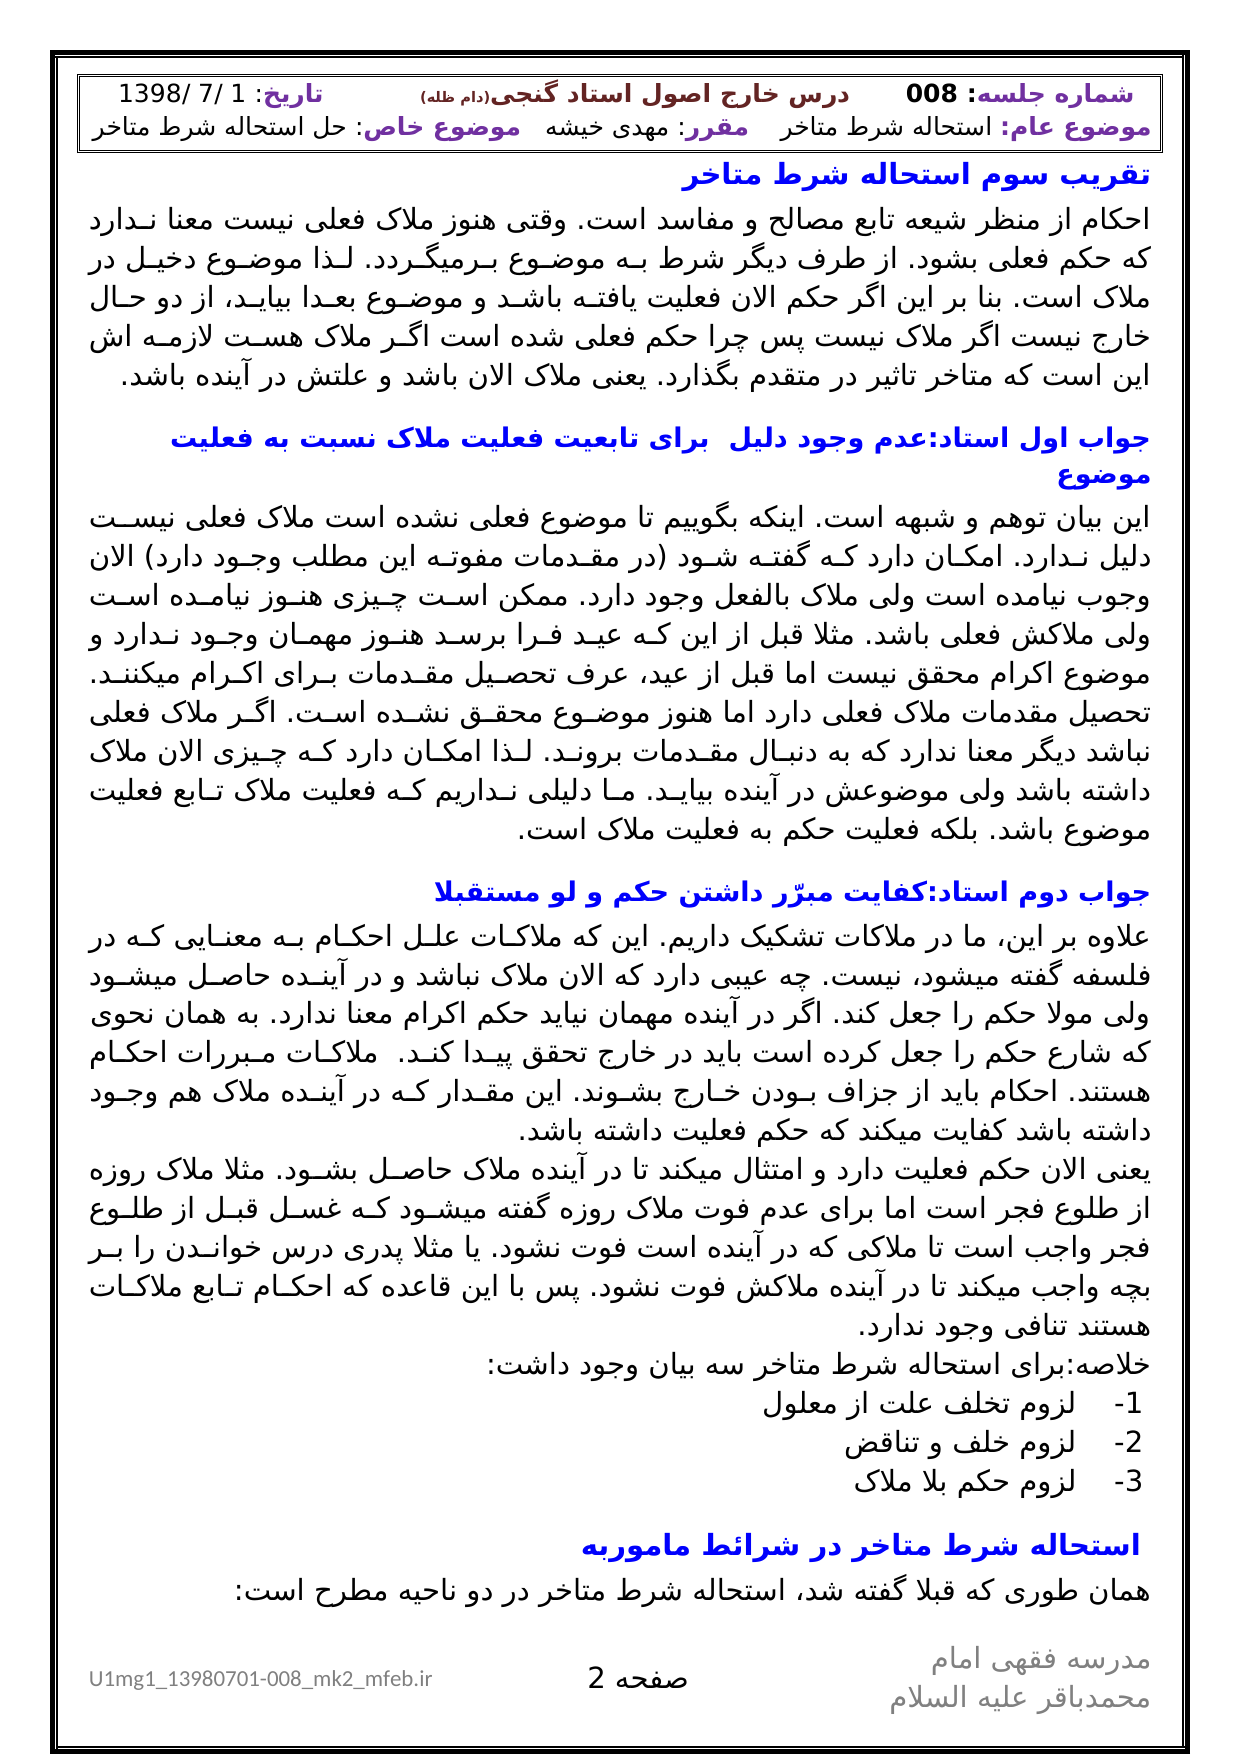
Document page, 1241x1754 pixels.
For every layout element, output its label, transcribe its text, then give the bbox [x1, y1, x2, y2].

text علاوه بر این، ما در ملاکات تشکیک داریم. این که ملاکات علل احکام به معنایی که در فلسفه گفته میشود، نیست. چه عیبی دارد که الان ملاک نباشد و در آینده حاصل میشود ولی مولا حکم را جعل کند. اگر در آینده مهمان نیاید حکم اکرام معنا ندارد. به همان نحوی که شارع حکم را جعل کرده است باید در خارج تحقق پیدا کند. ملاکات مبررات احکام هستند. احکام باید از جزاف بودن خارج بشوند. این مقدار که در آینده ملاک هم وجود داشته باشد کفایت میکند که حکم فعلیت داشته باشد. [89, 919, 1152, 1148]
text این بیان توهم و شبهه است. اینکه بگوییم تا موضوع فعلی نشده است ملاک فعلی نیست دلیل ندارد. امکان دارد که گفته شود (در مقدمات مفوته این مطلب وجود دارد) الان وجوب نیامده است ولی ملاک بالفعل وجود دارد. ممکن است چیزی هنوز نیامده است ولی ملاکش فعلی باشد. مثلا قبل از این که عید فرا برسد هنوز مهمان وجود ندارد و موضوع اکرام محقق نیست اما قبل از عید، عرف تحصیل مقدمات برای اکرام میکنند. تحصیل مقدمات ملاک فعلی دارد اما هنوز موضوع محقق نشده است. اگر ملاک فعلی نباشد دیگر معنا ندارد که به دنبال مقدمات بروند. لذا امکان دارد که چیزی الان ملاک داشته باشد ولی موضوعش در آینده بیاید. ما دلیلی نداریم که فعلیت ملاک تابع فعلیت موضوع باشد. بلکه فعلیت حکم به فعلیت ملاک است. [89, 501, 1152, 846]
subtitle جواب اول استاد:عدم وجود دلیل برای تابعیت فعلیت ملاک نسبت به فعلیت موضوع [89, 422, 1152, 490]
list لزوم تخلف علت از معلول [89, 1386, 1114, 1420]
list لزوم حکم بلا ملاک [89, 1464, 1114, 1498]
text خلاصه:برای استحاله شرط متاخر سه بیان وجود داشت: [89, 1347, 1152, 1381]
text یعنی الان حکم فعلیت دارد و امتثال میکند تا در آینده ملاک حاصل بشود. مثلا ملاک روزه از طلوع فجر است اما برای عدم فوت ملاک روزه گفته میشود که غسل قبل از طلوع فجر واجب است تا ملاکی که در آینده است فوت نشود. یا مثلا پدری درس خواندن را بر بچه واجب میکند تا در آینده ملاکش فوت نشود. پس با این قاعده که احکام تابع ملاکات هستند تنافی وجود ندارد. [89, 1153, 1152, 1342]
list لزوم خلف و تناقض [89, 1425, 1114, 1459]
text احکام از منظر شیعه تابع مصالح و مفاسد است. وقتی هنوز ملاک فعلی نیست معنا ندارد که حکم فعلی بشود. از طرف دیگر شرط به موضوع برمیگردد. لذا موضوع دخیل در ملاک است. بنا بر این اگر حکم الان فعلیت یافته باشد و موضوع بعدا بیاید، از دو حال خارج نیست اگر ملاک نیست پس چرا حکم فعلی شده است اگر ملاک هست لازمه اش این است که متاخر تاثیر در متقدم بگذارد. یعنی ملاک الان باشد و علتش در آینده باشد. [89, 202, 1152, 392]
subtitle جواب دوم استاد:کفایت مبرّر داشتن حکم و لو مستقبلا [89, 876, 1152, 908]
subtitle تقریب سوم استحاله شرط متاخر [89, 157, 1152, 191]
text همان طوری که قبلا گفته شد، استحاله شرط متاخر در دو ناحیه مطرح است: [89, 1573, 1152, 1607]
subtitle استحاله شرط متاخر در شرائط ماموربه [89, 1528, 1152, 1562]
